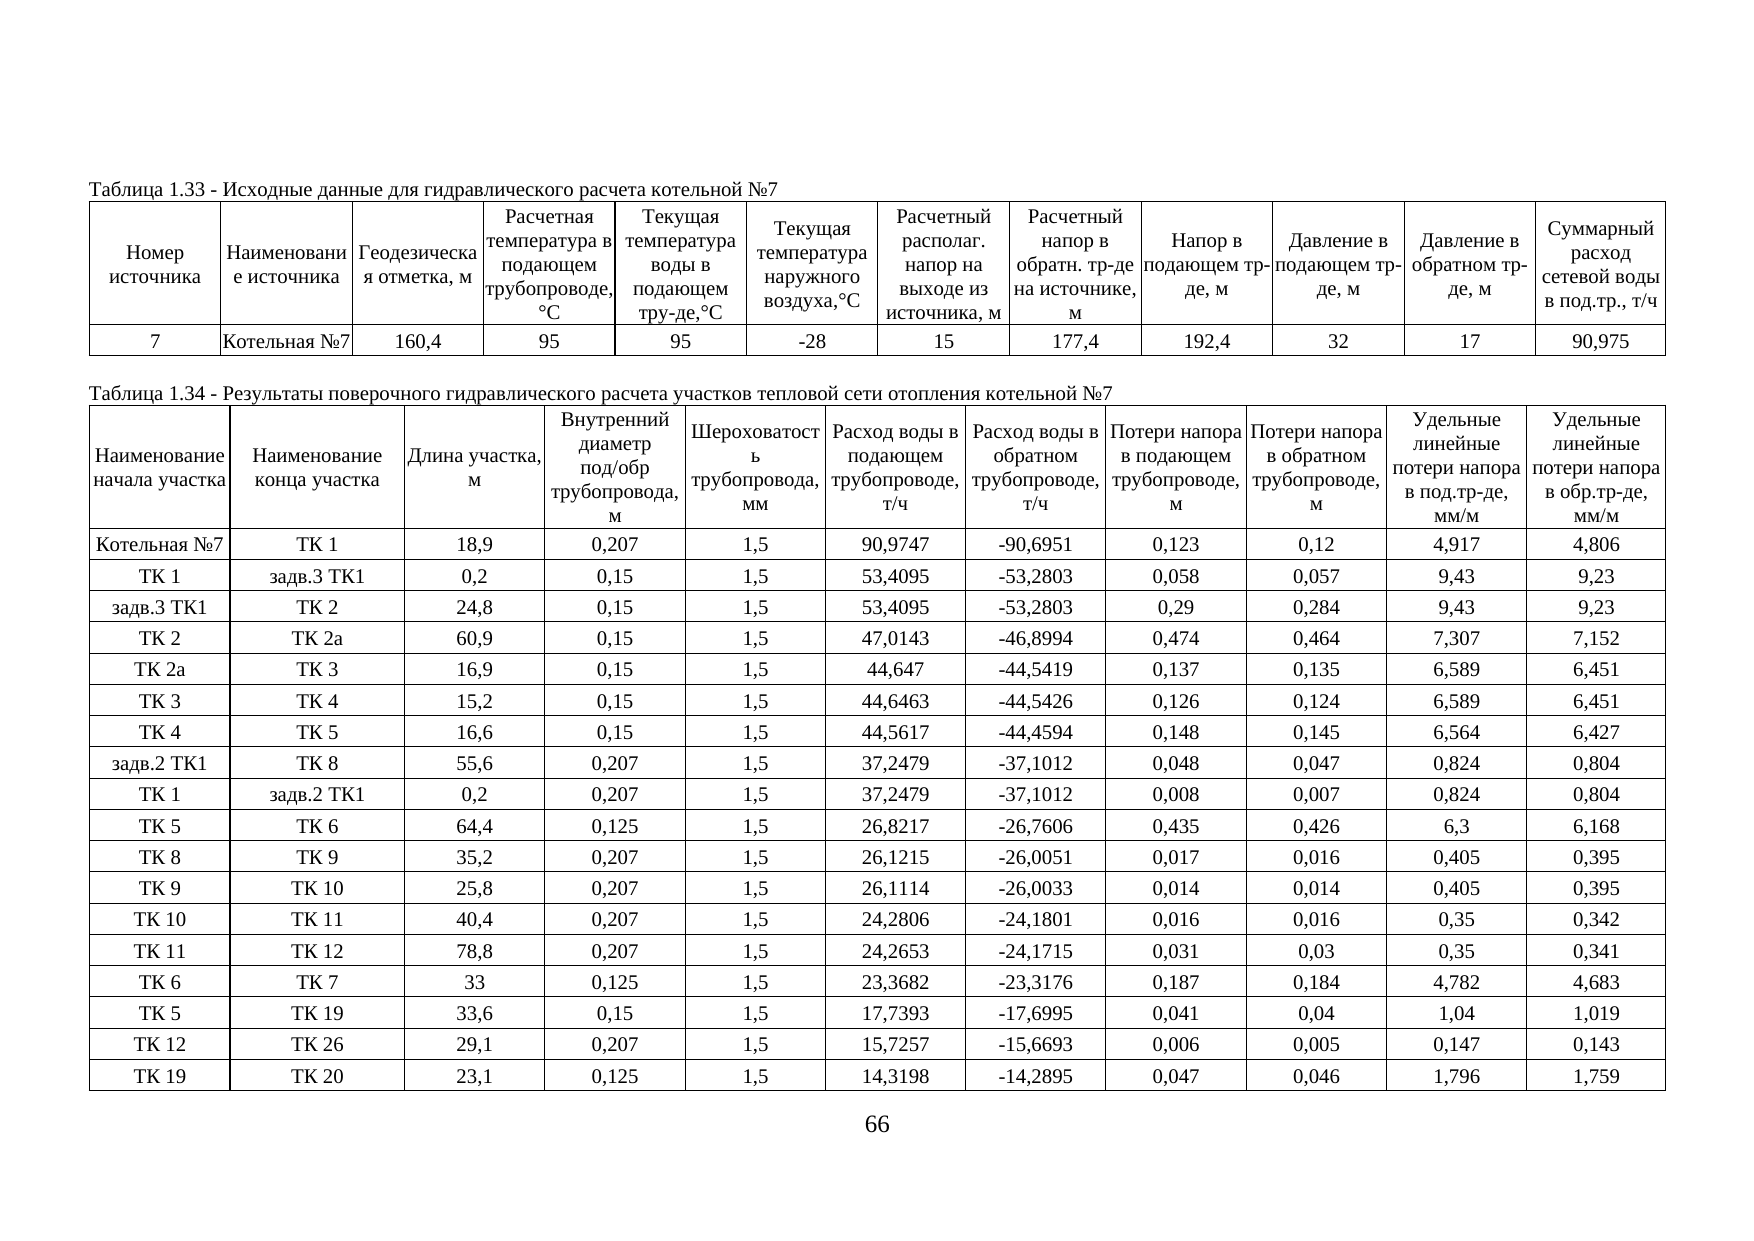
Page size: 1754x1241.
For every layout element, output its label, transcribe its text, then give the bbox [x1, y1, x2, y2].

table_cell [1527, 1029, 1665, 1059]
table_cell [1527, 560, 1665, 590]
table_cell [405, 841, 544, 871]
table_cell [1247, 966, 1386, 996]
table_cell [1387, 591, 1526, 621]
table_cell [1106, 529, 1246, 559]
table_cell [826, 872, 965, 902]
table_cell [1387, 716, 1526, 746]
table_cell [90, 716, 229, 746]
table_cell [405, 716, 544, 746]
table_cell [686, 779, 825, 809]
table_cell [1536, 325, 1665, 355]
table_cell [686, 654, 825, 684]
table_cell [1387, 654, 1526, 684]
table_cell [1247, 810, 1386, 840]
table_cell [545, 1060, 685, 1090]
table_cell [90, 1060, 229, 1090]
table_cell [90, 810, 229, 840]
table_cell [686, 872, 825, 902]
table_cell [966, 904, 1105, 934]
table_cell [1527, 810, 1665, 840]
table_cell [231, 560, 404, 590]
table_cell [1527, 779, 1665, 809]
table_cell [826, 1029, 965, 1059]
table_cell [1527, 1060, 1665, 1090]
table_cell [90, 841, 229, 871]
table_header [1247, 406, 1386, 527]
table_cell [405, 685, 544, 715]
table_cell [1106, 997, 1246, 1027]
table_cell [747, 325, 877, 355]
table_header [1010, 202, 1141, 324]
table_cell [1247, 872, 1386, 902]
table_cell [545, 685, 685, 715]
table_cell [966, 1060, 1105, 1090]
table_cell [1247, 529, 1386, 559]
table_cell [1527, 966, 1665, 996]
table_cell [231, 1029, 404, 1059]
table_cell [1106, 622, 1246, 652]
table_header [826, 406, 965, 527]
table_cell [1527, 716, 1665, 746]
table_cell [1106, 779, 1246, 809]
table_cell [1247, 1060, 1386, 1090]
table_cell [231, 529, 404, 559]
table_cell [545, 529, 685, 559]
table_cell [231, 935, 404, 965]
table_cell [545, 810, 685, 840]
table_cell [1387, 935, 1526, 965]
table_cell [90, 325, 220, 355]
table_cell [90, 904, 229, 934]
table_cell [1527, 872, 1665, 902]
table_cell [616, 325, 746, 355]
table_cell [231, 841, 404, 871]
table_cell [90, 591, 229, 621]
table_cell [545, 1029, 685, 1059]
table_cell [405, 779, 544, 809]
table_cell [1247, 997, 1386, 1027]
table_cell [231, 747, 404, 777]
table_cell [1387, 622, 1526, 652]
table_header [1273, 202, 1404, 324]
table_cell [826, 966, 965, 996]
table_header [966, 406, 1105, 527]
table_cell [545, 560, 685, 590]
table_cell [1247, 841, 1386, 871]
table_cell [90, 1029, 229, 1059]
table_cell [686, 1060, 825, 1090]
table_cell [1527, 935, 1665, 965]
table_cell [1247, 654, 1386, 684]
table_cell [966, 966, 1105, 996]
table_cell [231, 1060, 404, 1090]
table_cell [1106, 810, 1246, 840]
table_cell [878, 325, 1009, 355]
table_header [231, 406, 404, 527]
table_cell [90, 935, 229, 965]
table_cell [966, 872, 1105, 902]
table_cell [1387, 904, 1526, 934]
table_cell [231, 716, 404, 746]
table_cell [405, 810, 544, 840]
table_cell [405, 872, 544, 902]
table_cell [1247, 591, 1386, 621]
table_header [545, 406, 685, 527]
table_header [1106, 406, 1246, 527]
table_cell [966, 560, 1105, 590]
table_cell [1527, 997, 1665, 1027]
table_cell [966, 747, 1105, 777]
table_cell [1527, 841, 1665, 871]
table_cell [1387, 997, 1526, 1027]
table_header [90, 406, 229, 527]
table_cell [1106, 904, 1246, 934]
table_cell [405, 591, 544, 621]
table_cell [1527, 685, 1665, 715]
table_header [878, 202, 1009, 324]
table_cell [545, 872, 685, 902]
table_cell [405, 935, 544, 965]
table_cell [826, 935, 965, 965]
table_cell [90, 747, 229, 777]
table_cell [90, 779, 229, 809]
text Таблица . - Исходные данные для гидравлического расчета котельной №7 [89, 177, 1665, 201]
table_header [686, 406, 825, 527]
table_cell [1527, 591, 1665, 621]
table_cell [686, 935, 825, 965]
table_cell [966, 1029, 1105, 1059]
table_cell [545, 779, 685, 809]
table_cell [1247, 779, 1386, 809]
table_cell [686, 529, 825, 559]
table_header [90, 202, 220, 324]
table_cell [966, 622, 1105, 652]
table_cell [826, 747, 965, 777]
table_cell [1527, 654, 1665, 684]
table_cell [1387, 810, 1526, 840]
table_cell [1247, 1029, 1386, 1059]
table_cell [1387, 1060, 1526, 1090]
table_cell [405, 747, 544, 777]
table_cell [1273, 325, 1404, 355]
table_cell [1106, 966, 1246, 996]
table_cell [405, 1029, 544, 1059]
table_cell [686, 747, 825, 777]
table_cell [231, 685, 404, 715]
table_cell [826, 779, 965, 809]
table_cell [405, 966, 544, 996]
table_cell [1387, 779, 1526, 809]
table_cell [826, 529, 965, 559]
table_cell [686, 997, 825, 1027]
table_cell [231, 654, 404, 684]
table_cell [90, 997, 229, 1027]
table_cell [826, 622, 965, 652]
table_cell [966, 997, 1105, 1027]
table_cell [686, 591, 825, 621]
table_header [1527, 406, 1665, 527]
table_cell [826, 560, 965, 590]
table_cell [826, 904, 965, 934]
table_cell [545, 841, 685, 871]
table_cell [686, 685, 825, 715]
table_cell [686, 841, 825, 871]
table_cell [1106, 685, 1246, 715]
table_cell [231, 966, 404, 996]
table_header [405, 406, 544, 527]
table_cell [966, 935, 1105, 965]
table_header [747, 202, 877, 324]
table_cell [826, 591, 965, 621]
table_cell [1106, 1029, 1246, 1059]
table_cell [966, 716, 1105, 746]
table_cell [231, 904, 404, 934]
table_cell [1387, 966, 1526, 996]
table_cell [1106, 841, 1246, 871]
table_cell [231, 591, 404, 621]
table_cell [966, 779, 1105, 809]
text Таблица . - Результаты поверочного гидравлического расчета участков тепловой сети отопления котельной №7 [89, 381, 1665, 404]
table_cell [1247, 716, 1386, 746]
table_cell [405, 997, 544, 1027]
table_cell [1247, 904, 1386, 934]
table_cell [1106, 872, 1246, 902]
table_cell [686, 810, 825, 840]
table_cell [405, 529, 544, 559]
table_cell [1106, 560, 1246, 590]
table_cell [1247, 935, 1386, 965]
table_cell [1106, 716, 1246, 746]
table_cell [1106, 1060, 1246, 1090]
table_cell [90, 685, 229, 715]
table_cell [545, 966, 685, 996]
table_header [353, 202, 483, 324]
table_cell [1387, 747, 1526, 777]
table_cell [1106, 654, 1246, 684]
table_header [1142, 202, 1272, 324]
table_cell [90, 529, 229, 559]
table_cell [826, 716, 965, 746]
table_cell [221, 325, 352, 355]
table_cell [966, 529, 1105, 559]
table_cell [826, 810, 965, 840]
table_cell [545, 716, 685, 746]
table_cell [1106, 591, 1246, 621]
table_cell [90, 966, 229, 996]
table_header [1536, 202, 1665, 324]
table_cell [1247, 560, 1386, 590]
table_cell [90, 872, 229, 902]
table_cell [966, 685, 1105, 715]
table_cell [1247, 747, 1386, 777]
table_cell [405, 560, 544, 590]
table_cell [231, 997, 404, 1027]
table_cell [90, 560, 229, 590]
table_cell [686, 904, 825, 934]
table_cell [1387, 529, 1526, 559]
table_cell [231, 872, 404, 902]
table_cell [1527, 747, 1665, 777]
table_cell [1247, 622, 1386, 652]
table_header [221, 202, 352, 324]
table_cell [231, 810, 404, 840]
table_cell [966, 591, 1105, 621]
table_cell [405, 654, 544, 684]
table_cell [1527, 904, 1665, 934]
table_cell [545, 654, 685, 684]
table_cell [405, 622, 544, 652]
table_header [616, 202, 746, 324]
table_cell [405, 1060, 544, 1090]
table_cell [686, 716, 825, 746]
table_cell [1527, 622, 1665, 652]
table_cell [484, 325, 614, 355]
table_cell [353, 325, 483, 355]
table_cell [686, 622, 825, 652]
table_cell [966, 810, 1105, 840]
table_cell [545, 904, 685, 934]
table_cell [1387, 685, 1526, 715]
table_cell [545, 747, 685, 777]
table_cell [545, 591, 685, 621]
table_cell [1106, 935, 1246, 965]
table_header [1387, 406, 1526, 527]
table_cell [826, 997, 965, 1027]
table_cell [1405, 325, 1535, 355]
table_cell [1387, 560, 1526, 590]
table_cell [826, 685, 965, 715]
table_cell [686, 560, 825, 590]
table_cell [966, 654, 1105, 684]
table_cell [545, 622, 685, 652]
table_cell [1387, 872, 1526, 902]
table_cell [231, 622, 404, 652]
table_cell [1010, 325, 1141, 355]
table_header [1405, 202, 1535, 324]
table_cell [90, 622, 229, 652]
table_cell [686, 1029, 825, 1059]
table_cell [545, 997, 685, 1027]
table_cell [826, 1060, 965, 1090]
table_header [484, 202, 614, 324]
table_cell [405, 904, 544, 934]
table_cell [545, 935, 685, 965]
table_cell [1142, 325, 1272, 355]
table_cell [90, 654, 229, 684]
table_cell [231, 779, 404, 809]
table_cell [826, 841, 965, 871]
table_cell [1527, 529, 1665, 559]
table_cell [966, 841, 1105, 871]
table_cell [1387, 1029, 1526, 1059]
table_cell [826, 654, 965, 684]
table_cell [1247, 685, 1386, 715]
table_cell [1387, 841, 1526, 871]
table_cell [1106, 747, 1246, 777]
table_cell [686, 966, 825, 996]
